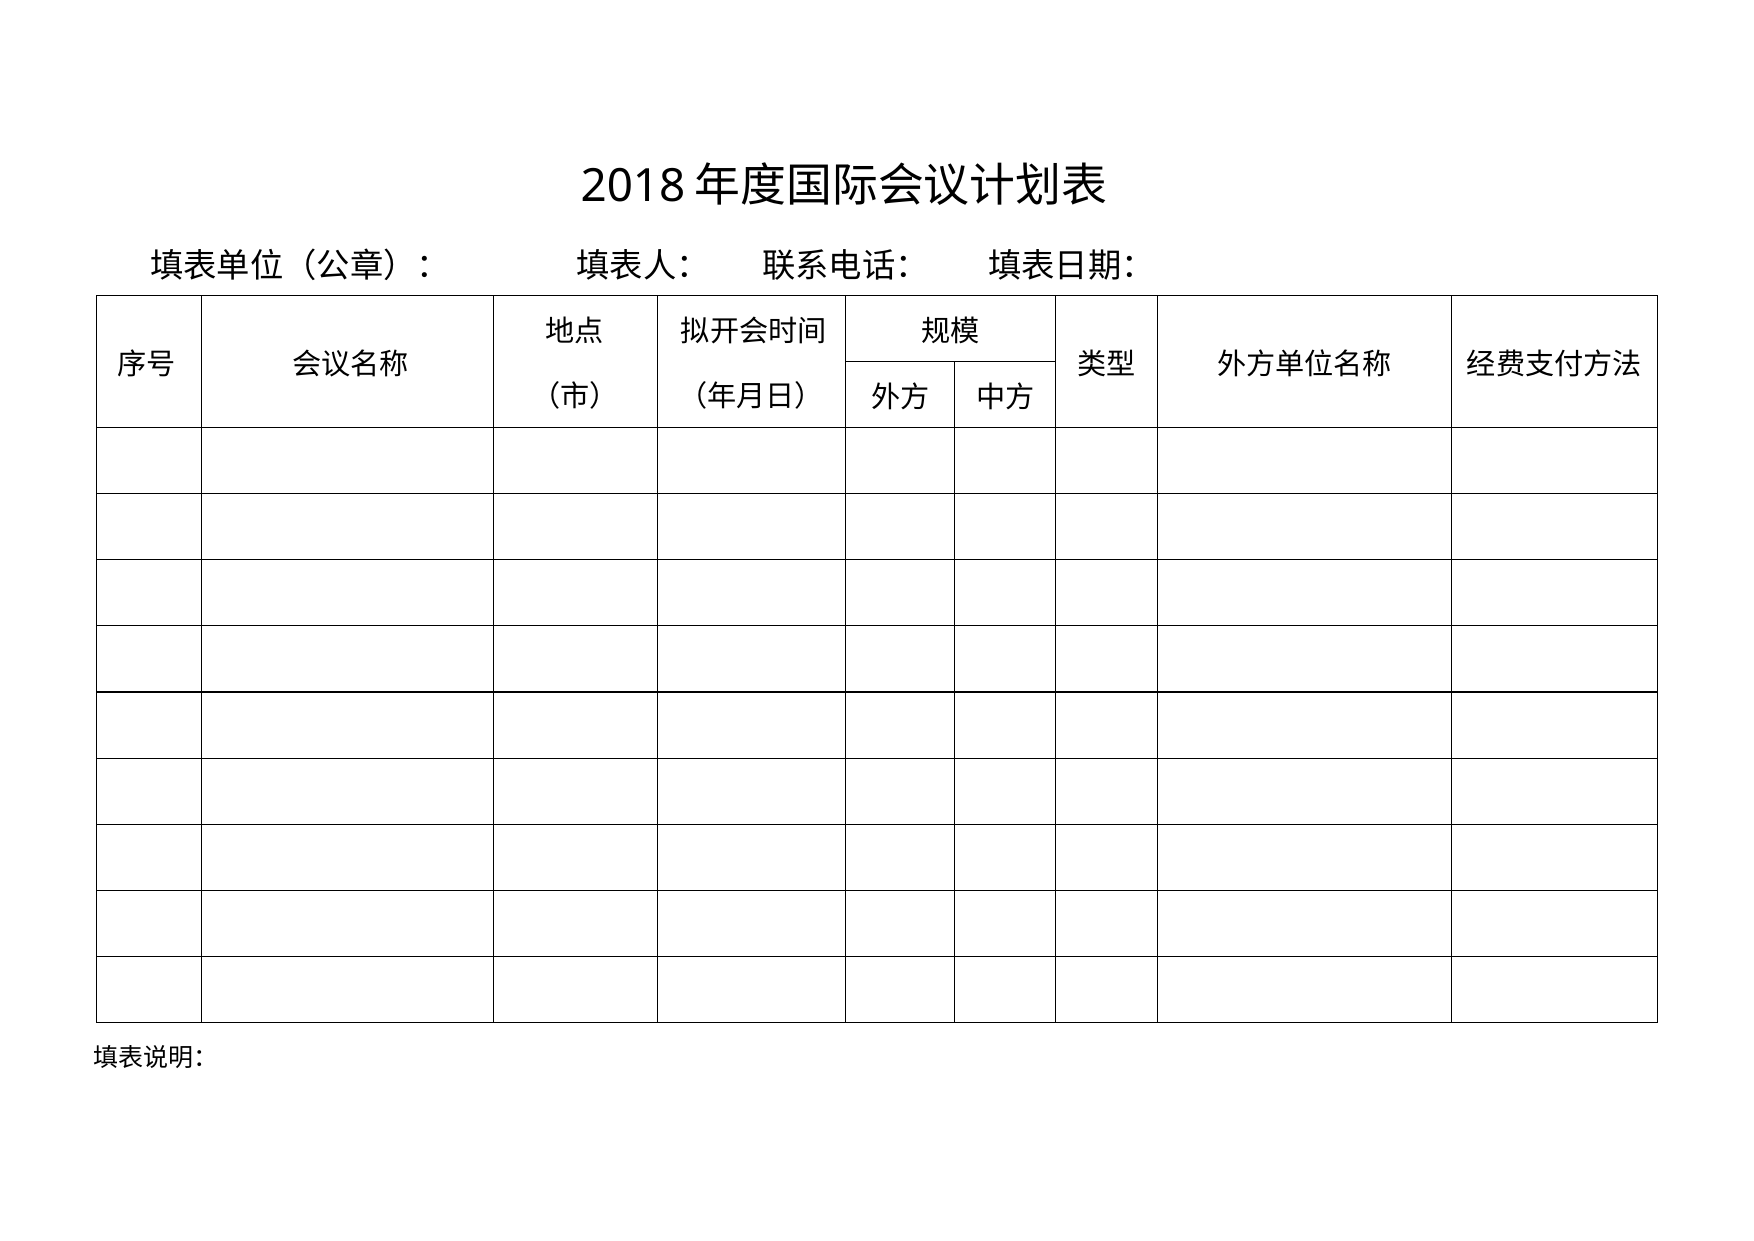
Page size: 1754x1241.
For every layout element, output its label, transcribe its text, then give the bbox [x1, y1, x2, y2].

text 2018年度国际会议计划表 [150, 133, 1537, 230]
table_cell [202, 759, 493, 823]
table_cell [97, 560, 201, 625]
table_cell [658, 957, 845, 1022]
table_cell [202, 693, 493, 757]
table_cell [1158, 759, 1451, 823]
table_cell [846, 560, 954, 625]
table_header 会议名称 [202, 296, 493, 427]
table_cell [202, 891, 493, 956]
table_cell [494, 560, 657, 625]
table_cell [97, 759, 201, 823]
table_cell [1452, 693, 1657, 757]
table_cell [1452, 494, 1657, 559]
table_cell [97, 626, 201, 691]
table_cell [846, 957, 954, 1022]
table_cell [1452, 626, 1657, 691]
table_cell [494, 626, 657, 691]
table_cell [846, 891, 954, 956]
table_cell [202, 957, 493, 1022]
table_cell [955, 626, 1055, 691]
table_cell [955, 759, 1055, 823]
table_cell [1056, 560, 1157, 625]
table_header 地点（市） [494, 296, 657, 427]
table_cell [1158, 891, 1451, 956]
text 填表单位（公章）： 填表人： 联系电话： 填表日期： [150, 230, 1604, 295]
table_cell [202, 560, 493, 625]
table_cell [846, 825, 954, 889]
table_cell [494, 759, 657, 823]
table_cell [658, 759, 845, 823]
table_cell [955, 957, 1055, 1022]
table_cell [97, 693, 201, 757]
table_cell [1158, 428, 1451, 493]
table_cell [494, 693, 657, 757]
table_cell [955, 560, 1055, 625]
table_cell [955, 891, 1055, 956]
table_cell [846, 626, 954, 691]
table_cell [846, 693, 954, 757]
table_cell [494, 494, 657, 559]
table_header 经费支付方法 [1452, 296, 1657, 427]
table_header 拟开会时间 （年月日） [658, 296, 845, 427]
table_cell 中方 [955, 362, 1055, 427]
table_cell [955, 428, 1055, 493]
table_cell [846, 428, 954, 493]
table_header 序号 [97, 296, 201, 427]
table_cell [97, 494, 201, 559]
table_cell [1158, 494, 1451, 559]
table_cell [1158, 560, 1451, 625]
table_cell [1452, 825, 1657, 889]
table_cell [97, 891, 201, 956]
table_cell [202, 428, 493, 493]
table_cell [1056, 428, 1157, 493]
text 填表说明： [94, 1023, 1678, 1088]
table_cell [97, 825, 201, 889]
table_cell [658, 494, 845, 559]
table_cell [1056, 626, 1157, 691]
table_cell [1056, 891, 1157, 956]
table_cell [1158, 693, 1451, 757]
table_cell [658, 891, 845, 956]
table_cell [97, 957, 201, 1022]
table_cell [202, 494, 493, 559]
table_cell [202, 825, 493, 889]
table_cell [1158, 957, 1451, 1022]
table_cell [494, 891, 657, 956]
table_cell [1452, 428, 1657, 493]
table_cell [1452, 560, 1657, 625]
table_cell [846, 759, 954, 823]
table_cell [494, 428, 657, 493]
table_header 类型 [1056, 296, 1157, 427]
table_cell [97, 428, 201, 493]
table_cell [658, 693, 845, 757]
table_header 规模 [846, 296, 1055, 361]
table_cell [658, 626, 845, 691]
table_cell [1056, 957, 1157, 1022]
table_cell [955, 693, 1055, 757]
table_cell [955, 825, 1055, 889]
table_cell [494, 957, 657, 1022]
table_cell [658, 560, 845, 625]
table_cell [1452, 759, 1657, 823]
table_cell [658, 428, 845, 493]
table_header 外方单位名称 [1158, 296, 1451, 427]
table_cell [1452, 891, 1657, 956]
table_cell [1056, 825, 1157, 889]
table_cell [1056, 759, 1157, 823]
table_cell [1158, 626, 1451, 691]
table_cell [1056, 693, 1157, 757]
table_cell [955, 494, 1055, 559]
table_cell [846, 494, 954, 559]
table_cell [1158, 825, 1451, 889]
table_cell [202, 626, 493, 691]
table_cell [494, 825, 657, 889]
table_cell 外方 [846, 362, 954, 427]
table_cell [1056, 494, 1157, 559]
table_cell [658, 825, 845, 889]
table_cell [1452, 957, 1657, 1022]
